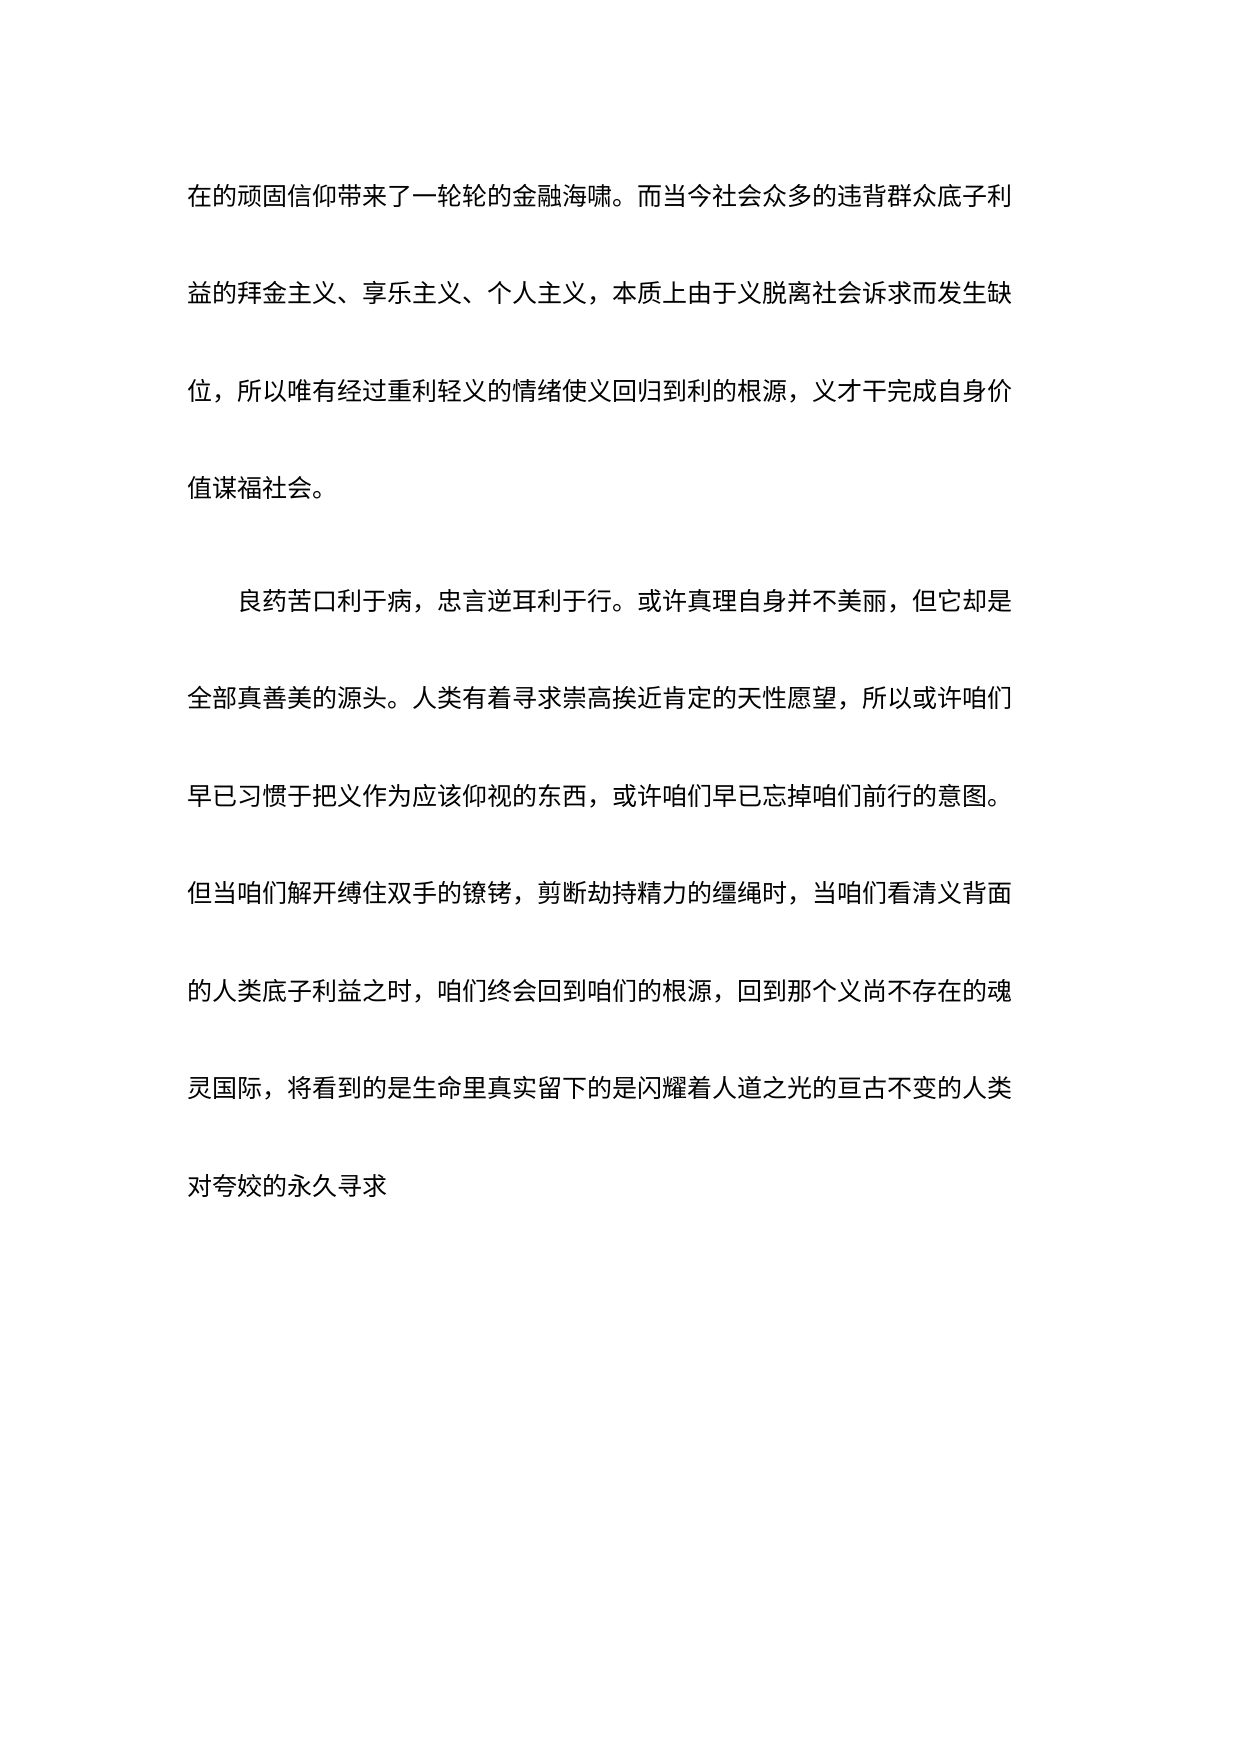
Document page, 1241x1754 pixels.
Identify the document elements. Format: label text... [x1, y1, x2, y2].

text 良药苦口利于病，忠言逆耳利于行。或许真理自身并不美丽，但它却是全部真善美的源头。人类有着寻求崇高挨近肯定的天性愿望，所以或许咱们早已习惯于把义作为应该仰视的东西，或许咱们早已忘掉咱们前行的意图。但当咱们解开缚住双手的镣铐，剪断劫持精力的缰绳时，当咱们看清义背面的人类底子利益之时，咱们终会回到咱们的根源，回到那个义尚不存在的魂灵国际，将看到的是生命里真实留下的是闪耀着人道之光的亘古不变的人类对夸姣的永久寻求 [187, 567, 1031, 1217]
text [187, 162, 1031, 519]
